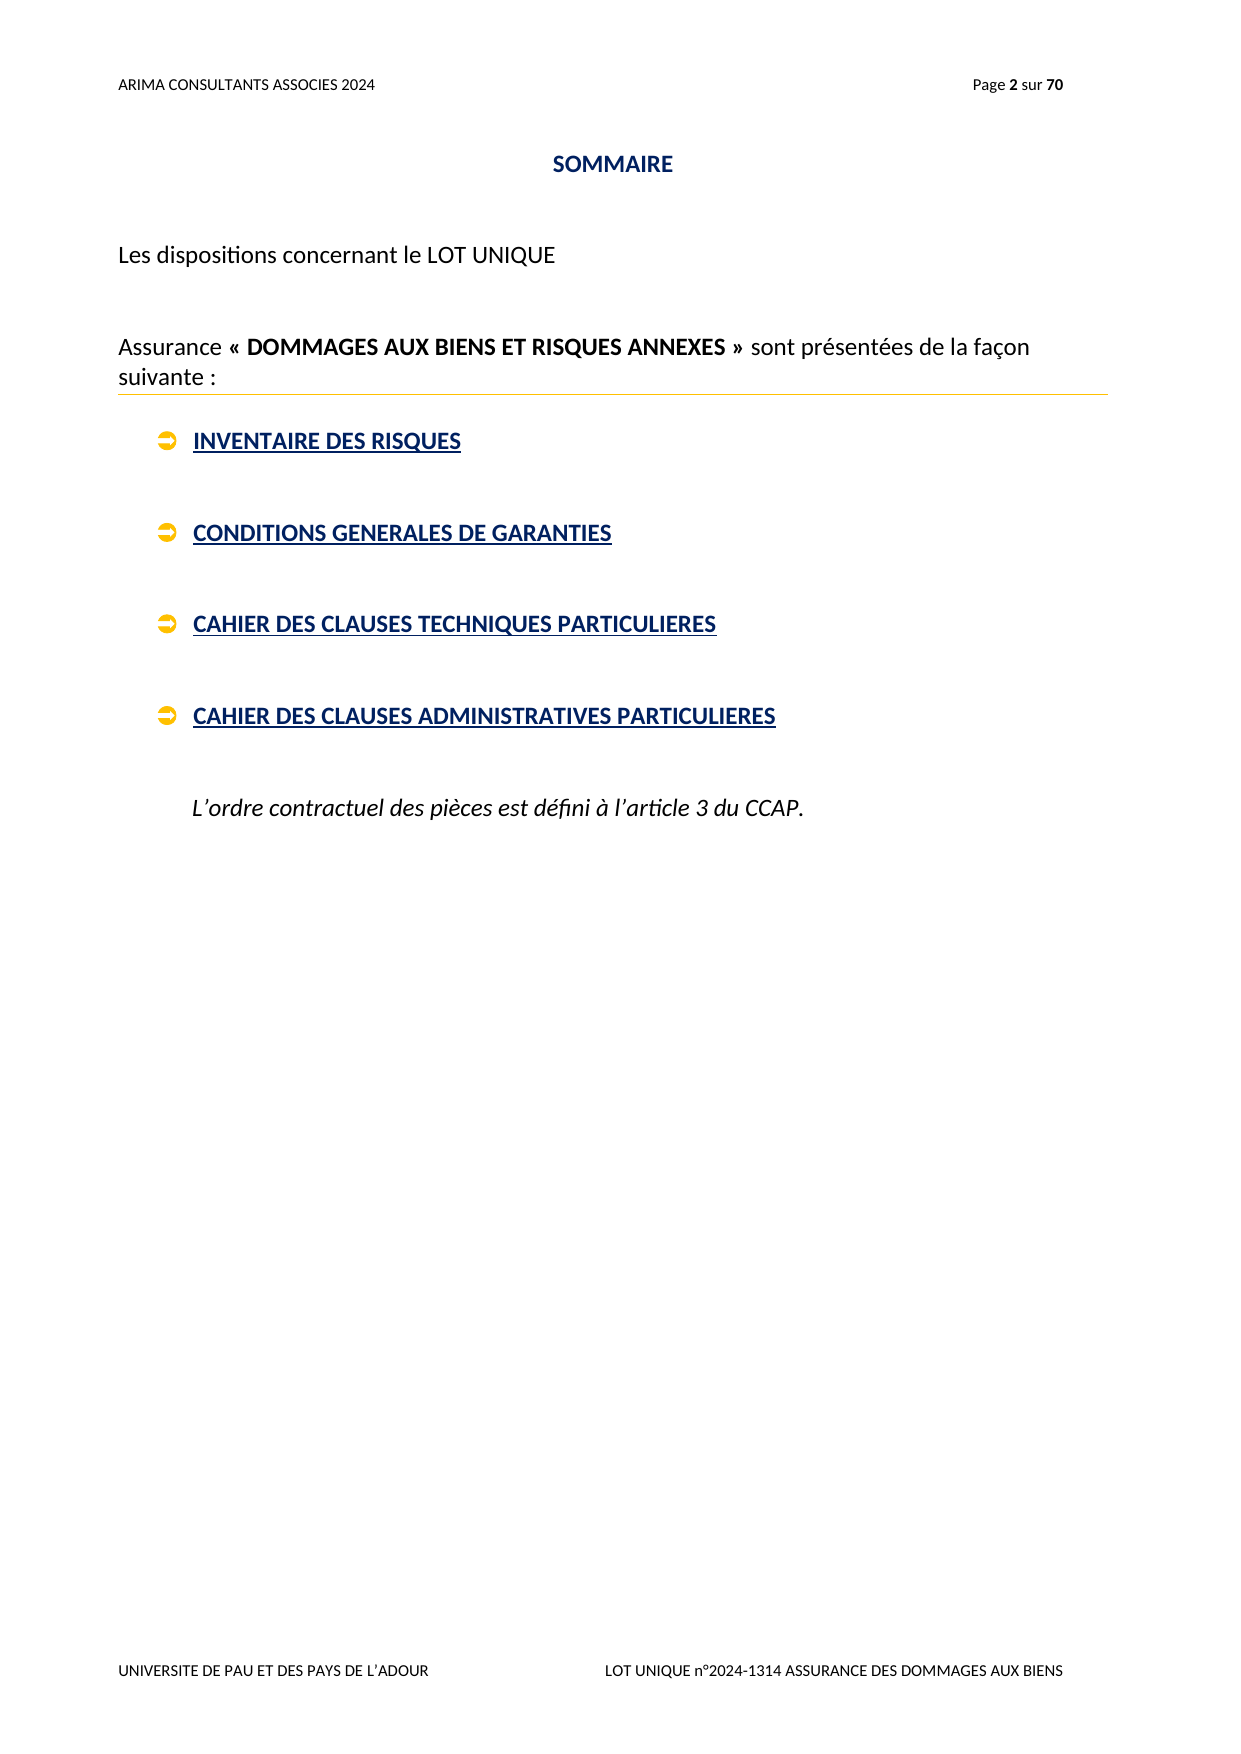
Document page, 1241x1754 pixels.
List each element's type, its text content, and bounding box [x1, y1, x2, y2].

text L’ordre contractuel des pièces est défini à l’article 3 du CCAP. [192, 792, 1107, 822]
list CAHIER DES CLAUSES ADMINISTRATIVES PARTICULIERES [156, 700, 1107, 731]
list CAHIER DES CLAUSES TECHNIQUES PARTICULIERES [156, 609, 1107, 639]
text Assurance « DOMMAGES AUX BIENS ET RISQUES ANNEXES » sont présentées de la façon suivante : [118, 331, 1108, 394]
list CONDITIONS GENERALES DE GARANTIES [156, 517, 1107, 548]
list INVENTAIRE DES RISQUES [156, 426, 1107, 456]
title SOMMAIRE [118, 148, 1107, 178]
text Les dispositions concernant le LOT UNIQUE [118, 239, 1107, 270]
